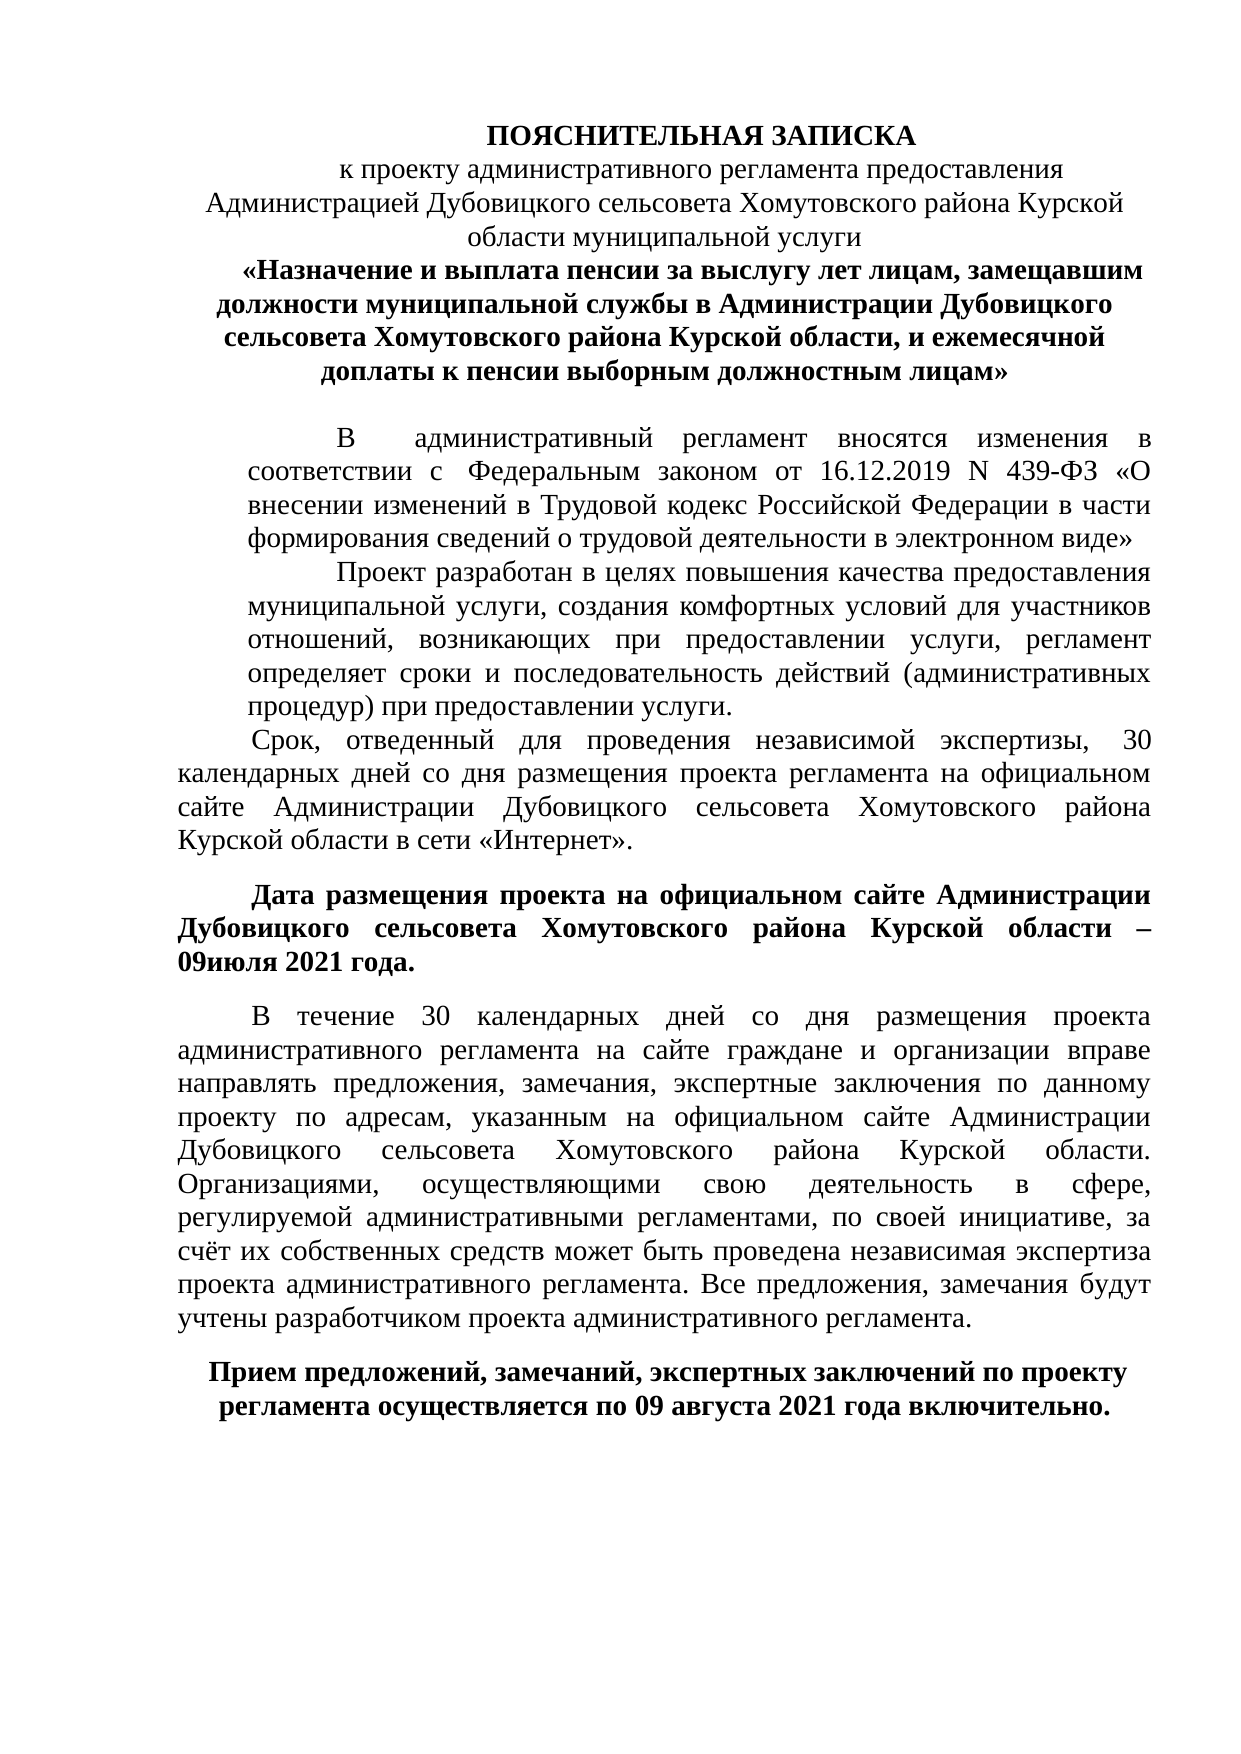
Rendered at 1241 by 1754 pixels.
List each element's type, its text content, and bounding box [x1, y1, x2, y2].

subtitle В административный регламент вносятся изменения в соответствии с Федеральным законом от 16.12.2019 N 439-ФЗ «О внесении изменений в Трудовой кодекс Российской Федерации в части формирования сведений о трудовой деятельности в электронном виде» [247, 420, 1152, 554]
text ПОЯСНИТЕЛЬНАЯ ЗАПИСКА [177, 118, 1152, 152]
text Дата размещения проекта на официальном сайте Администрации Дубовицкого сельсовета Хомутовского района Курской области – 09июля 2021 года. [177, 877, 1152, 977]
text Прием предложений, замечаний, экспертных заключений по проекту регламента осуществляется по 09 августа 2021 года включительно. [177, 1354, 1152, 1422]
subtitle Проект разработан в целях повышения качества предоставления муниципальной услуги, создания комфортных условий для участников отношений, возникающих при предоставлении услуги, регламент определяет сроки и последовательность действий (административных процедур) при предоставлении услуги. [247, 554, 1152, 722]
text Срок, отведенный для проведения независимой экспертизы, 30 календарных дней со дня размещения проекта регламента на официальном сайте Администрации Дубовицкого сельсовета Хомутовского района Курской области в сети «Интернет». [177, 722, 1152, 856]
text «Назначение и выплата пенсии за выслугу лет лицам, замещавшим должности муниципальной службы в Администрации Дубовицкого сельсовета Хомутовского района Курской области, и ежемесячной доплаты к пенсии выборным должностным лицам» [177, 252, 1152, 386]
text В течение 30 календарных дней со дня размещения проекта административного регламента на сайте граждане и организации вправе направлять предложения, замечания, экспертные заключения по данному проекту по адресам, указанным на официальном сайте Администрации Дубовицкого сельсовета Хомутовского района Курской области. Организациями, осуществляющими свою деятельность в сфере, регулируемой административными регламентами, по своей инициативе, за счёт их собственных средств может быть проведена независимая экспертиза проекта административного регламента. Все предложения, замечания будут учтены разработчиком проекта административного регламента. [177, 998, 1152, 1334]
text к проекту административного регламента предоставления Администрацией Дубовицкого сельсовета Хомутовского района Курской области муниципальной услуги [177, 152, 1152, 252]
